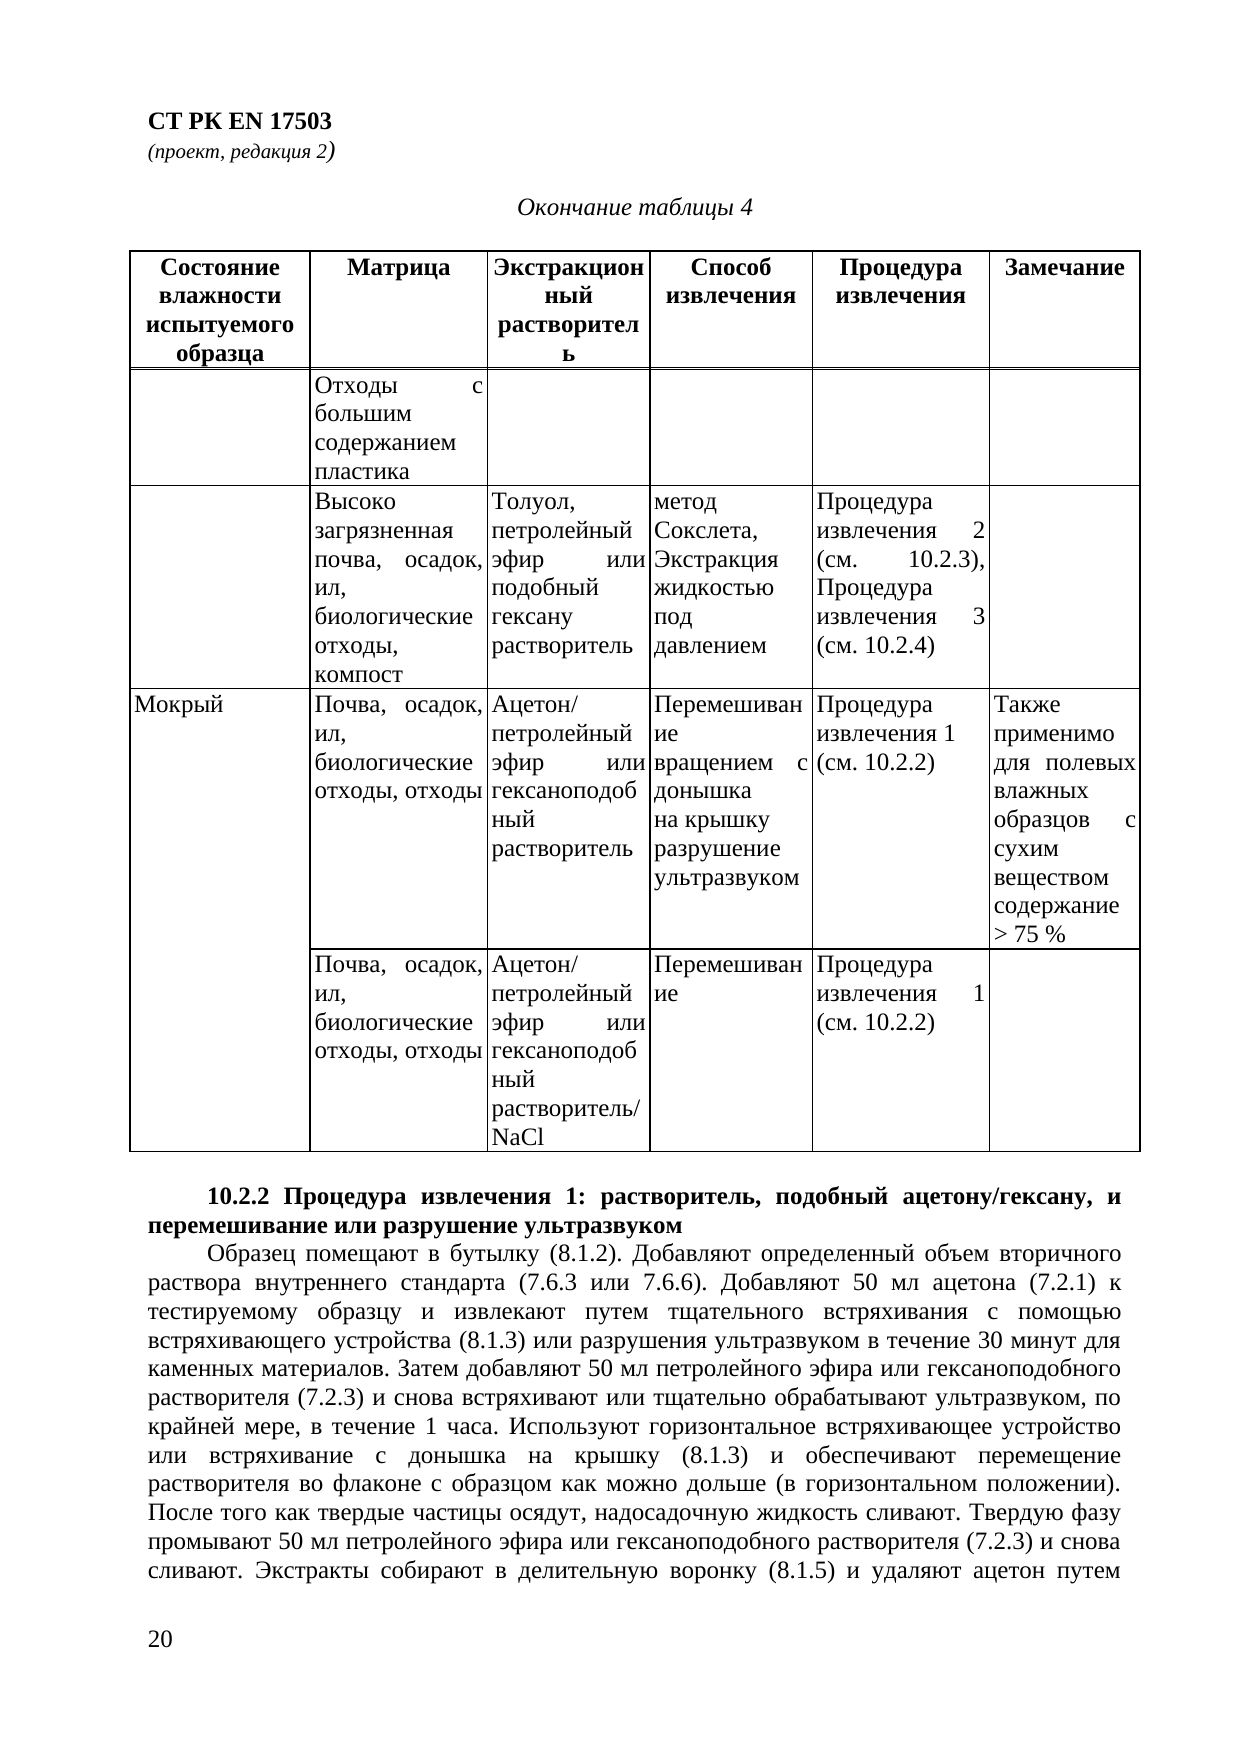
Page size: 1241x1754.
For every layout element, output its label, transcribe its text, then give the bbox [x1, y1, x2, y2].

table_cell метод Сокслета, Экстракция жидкостью под давлением [651, 486, 812, 687]
table_cell [990, 486, 1139, 687]
table_cell Почва, осадок, ил, биологические отходы, отходы [311, 689, 487, 948]
table_header Способ извлечения [651, 252, 812, 367]
table_header Процедура извлечения [813, 252, 989, 367]
table_cell Высоко загрязненная почва, осадок, ил, биологические отходы, компост [311, 486, 487, 687]
table_cell Процедура извлечения 2 (см. 10.2.3), Процедура извлечения 3 (см. 10.2.4) [813, 486, 989, 687]
table_cell [131, 948, 309, 1151]
table_cell Перемешивание вращением с донышка на крышку разрушение ультразвуком [651, 689, 812, 948]
table_cell Толуол, петролейный эфир или подобный гексану растворитель [488, 486, 649, 687]
table_header Матрица [311, 252, 487, 367]
table_cell [990, 950, 1139, 1151]
table_cell Ацетон/петролейный эфир или гексаноподобный растворитель [488, 689, 649, 948]
table_cell Процедура извлечения 1 (см. 10.2.2) [813, 950, 989, 1151]
table_cell Также применимо для полевых влажных образцов с сухим веществом содержание > 75 % [990, 689, 1139, 948]
table_cell [651, 370, 812, 485]
table_cell Процедура извлечения 1 (см. 10.2.2) [813, 689, 989, 948]
table_cell Перемешивание [651, 950, 812, 1151]
table_cell Отходы с большим содержанием пластика [311, 370, 487, 485]
table_cell Мокрый [131, 689, 309, 948]
table_cell [813, 370, 989, 485]
table_cell Почва, осадок, ил, биологические отходы, отходы [311, 950, 487, 1151]
table_header Экстракционный растворитель [488, 252, 649, 367]
table_cell [488, 370, 649, 485]
table_header Состояние влажности испытуемого образца [131, 252, 309, 367]
table_cell Ацетон/ петролейный эфир или гексаноподобный растворитель/ NaCl [488, 950, 649, 1151]
table_cell [131, 370, 309, 485]
table_header Замечание [990, 252, 1139, 367]
table_cell [131, 486, 309, 687]
text Окончание таблицы 4 [148, 192, 1122, 221]
table_cell [990, 370, 1139, 485]
text 10.2.2 Процедура извлечения 1: растворитель, подобный ацетону/гексану, и перемешивание или разрушение ультразвуком [148, 1181, 1122, 1238]
